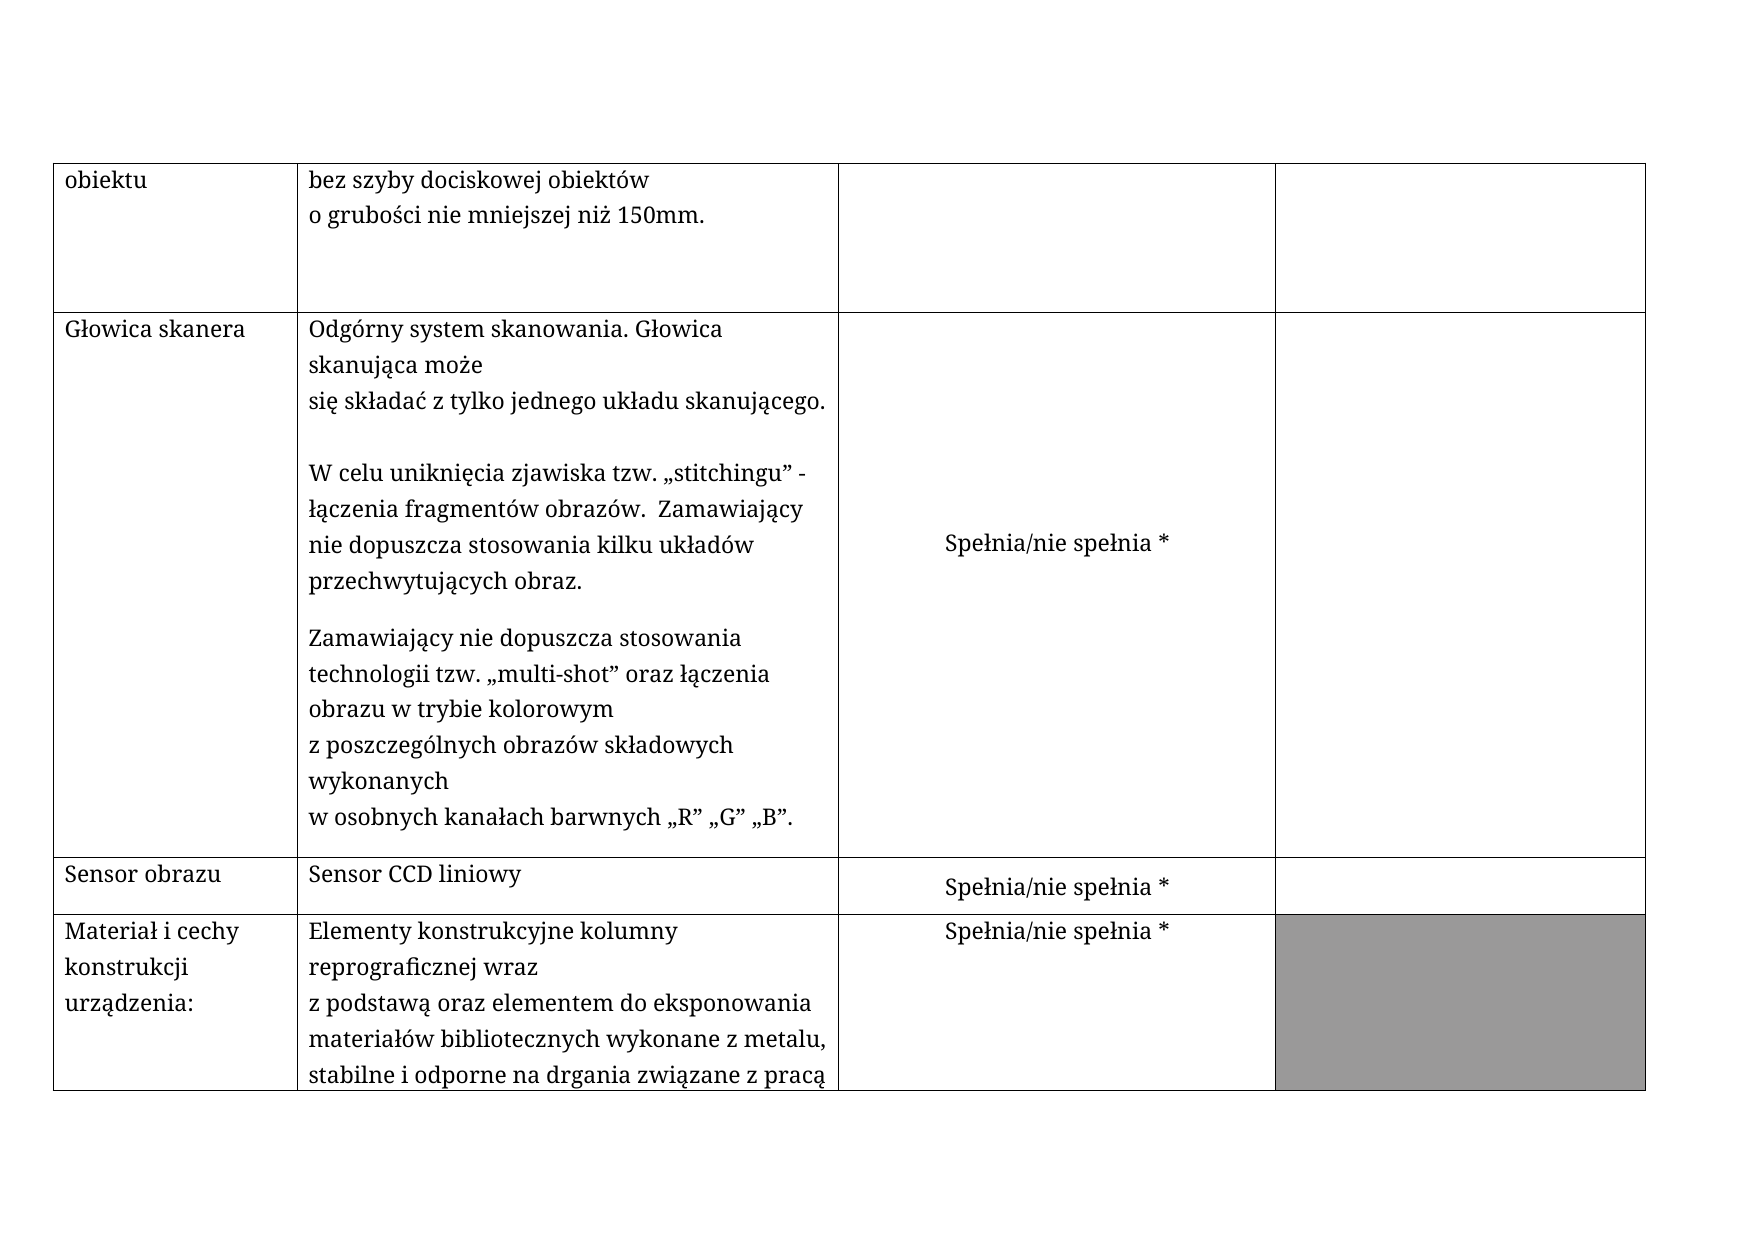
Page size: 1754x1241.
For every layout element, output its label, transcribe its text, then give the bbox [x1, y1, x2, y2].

table_cell Spełnia/nie spełnia * [839, 858, 1275, 914]
table_cell [1276, 858, 1645, 914]
table_cell Odgórny system skanowania. Głowica skanująca może się składać z tylko jednego układu skanującego. W celu uniknięcia zjawiska tzw. „stitchingu” - łączenia fragmentów obrazów. Zamawiający nie dopuszcza stosowania kilku układów przechwytujących obraz. Zamawiający nie dopuszcza stosowania technologii tzw. „multi-shot” oraz łączenia obrazu w trybie kolorowym z poszczególnych obrazów składowych wykonanych w osobnych kanałach barwnych „R” „G” „B”. [298, 313, 838, 857]
table_cell Sensor CCD liniowy [298, 858, 838, 914]
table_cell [298, 915, 838, 1090]
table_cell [839, 915, 1275, 1090]
table_cell [1276, 313, 1645, 857]
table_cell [298, 164, 838, 312]
table_cell Sensor obrazu [54, 858, 297, 914]
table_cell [54, 164, 297, 312]
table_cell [54, 915, 297, 1090]
table_cell Spełnia/nie spełnia * [839, 313, 1275, 857]
table_cell [1276, 164, 1645, 312]
table_cell Głowica skanera [54, 313, 297, 857]
table_cell [1276, 915, 1645, 1090]
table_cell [839, 164, 1275, 312]
